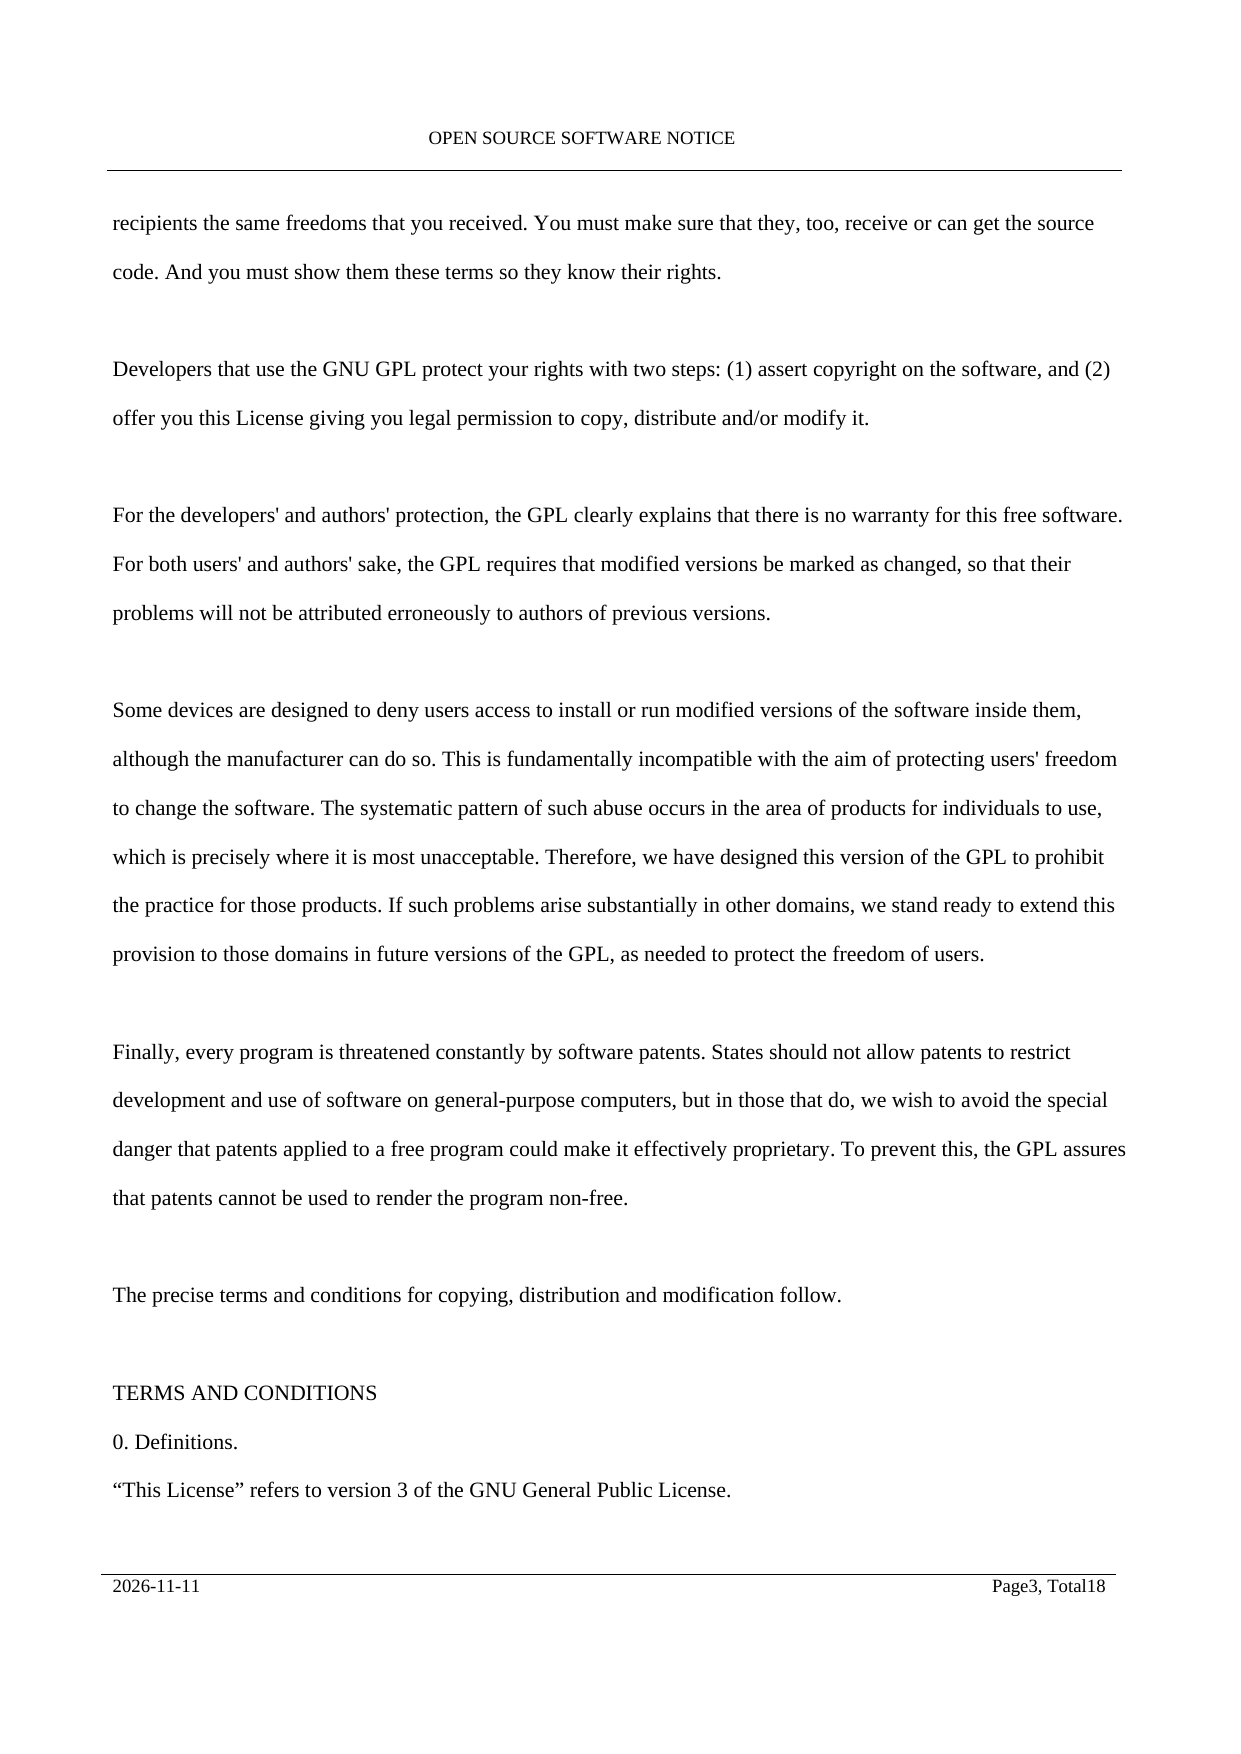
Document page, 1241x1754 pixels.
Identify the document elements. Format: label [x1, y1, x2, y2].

text [112, 206, 1128, 1506]
